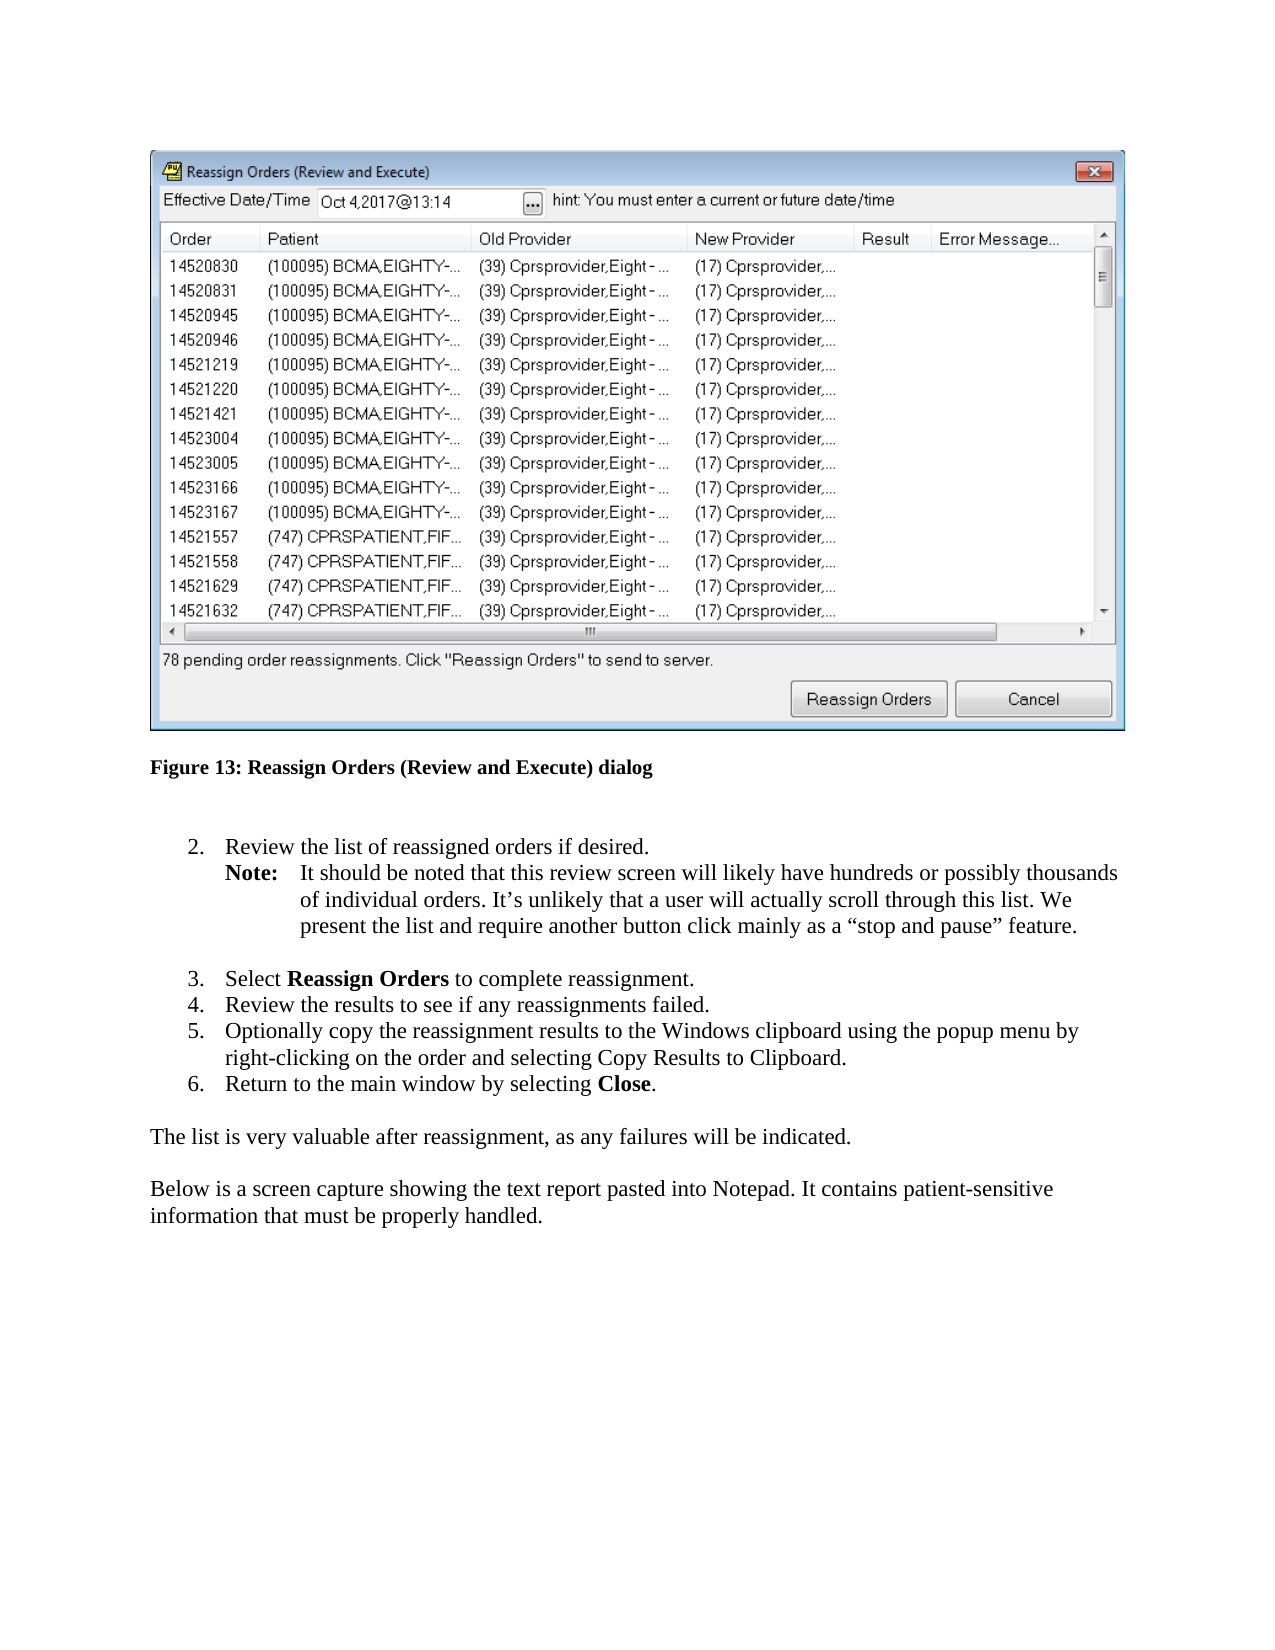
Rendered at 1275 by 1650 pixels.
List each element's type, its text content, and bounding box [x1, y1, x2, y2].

subtitle Note: It should be noted that this review screen will likely have hundreds or possibly thousands of individual orders. It’s unlikely that a user will actually scroll through this list. We present the list and require another button click mainly as a “stop and pause” feature. [225, 859, 1125, 938]
list Review the list of reassigned orders if desired. [187, 833, 1125, 859]
text The list is very valuable after reassignment, as any failures will be indicated. [150, 1123, 1125, 1149]
list Return to the main window by selecting Close. [187, 1070, 1125, 1096]
list Select Reassign Orders to complete reassignment. [187, 965, 1125, 991]
list Review the results to see if any reassignments failed. [187, 991, 1125, 1017]
text Below is a screen capture showing the text report pasted into Notepad. It contains patient-sensitive information that must be properly handled. [150, 1176, 1125, 1228]
list Optionally copy the reassignment results to the Windows clipboard using the popup menu by right-clicking on the order and selecting Copy Results to Clipboard. [187, 1017, 1125, 1070]
picture [150, 150, 1125, 731]
